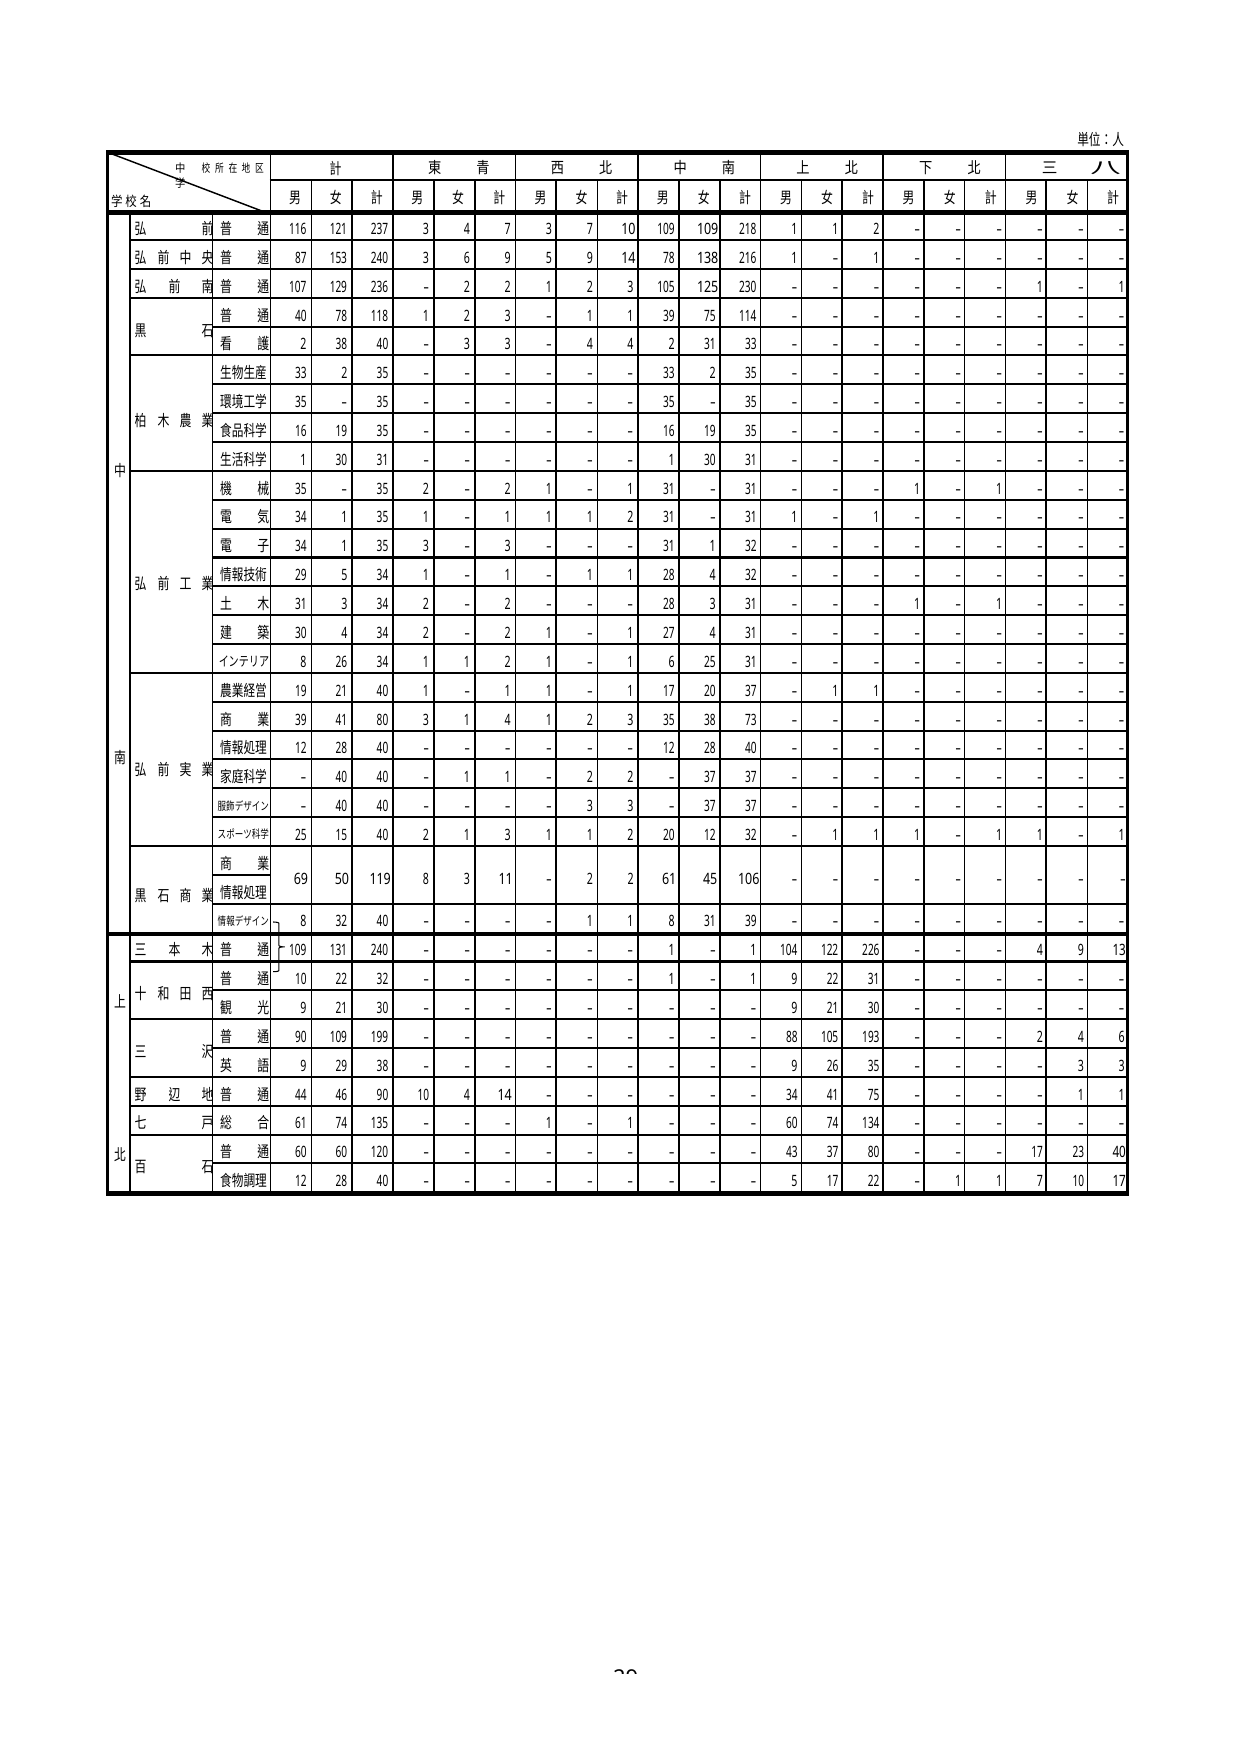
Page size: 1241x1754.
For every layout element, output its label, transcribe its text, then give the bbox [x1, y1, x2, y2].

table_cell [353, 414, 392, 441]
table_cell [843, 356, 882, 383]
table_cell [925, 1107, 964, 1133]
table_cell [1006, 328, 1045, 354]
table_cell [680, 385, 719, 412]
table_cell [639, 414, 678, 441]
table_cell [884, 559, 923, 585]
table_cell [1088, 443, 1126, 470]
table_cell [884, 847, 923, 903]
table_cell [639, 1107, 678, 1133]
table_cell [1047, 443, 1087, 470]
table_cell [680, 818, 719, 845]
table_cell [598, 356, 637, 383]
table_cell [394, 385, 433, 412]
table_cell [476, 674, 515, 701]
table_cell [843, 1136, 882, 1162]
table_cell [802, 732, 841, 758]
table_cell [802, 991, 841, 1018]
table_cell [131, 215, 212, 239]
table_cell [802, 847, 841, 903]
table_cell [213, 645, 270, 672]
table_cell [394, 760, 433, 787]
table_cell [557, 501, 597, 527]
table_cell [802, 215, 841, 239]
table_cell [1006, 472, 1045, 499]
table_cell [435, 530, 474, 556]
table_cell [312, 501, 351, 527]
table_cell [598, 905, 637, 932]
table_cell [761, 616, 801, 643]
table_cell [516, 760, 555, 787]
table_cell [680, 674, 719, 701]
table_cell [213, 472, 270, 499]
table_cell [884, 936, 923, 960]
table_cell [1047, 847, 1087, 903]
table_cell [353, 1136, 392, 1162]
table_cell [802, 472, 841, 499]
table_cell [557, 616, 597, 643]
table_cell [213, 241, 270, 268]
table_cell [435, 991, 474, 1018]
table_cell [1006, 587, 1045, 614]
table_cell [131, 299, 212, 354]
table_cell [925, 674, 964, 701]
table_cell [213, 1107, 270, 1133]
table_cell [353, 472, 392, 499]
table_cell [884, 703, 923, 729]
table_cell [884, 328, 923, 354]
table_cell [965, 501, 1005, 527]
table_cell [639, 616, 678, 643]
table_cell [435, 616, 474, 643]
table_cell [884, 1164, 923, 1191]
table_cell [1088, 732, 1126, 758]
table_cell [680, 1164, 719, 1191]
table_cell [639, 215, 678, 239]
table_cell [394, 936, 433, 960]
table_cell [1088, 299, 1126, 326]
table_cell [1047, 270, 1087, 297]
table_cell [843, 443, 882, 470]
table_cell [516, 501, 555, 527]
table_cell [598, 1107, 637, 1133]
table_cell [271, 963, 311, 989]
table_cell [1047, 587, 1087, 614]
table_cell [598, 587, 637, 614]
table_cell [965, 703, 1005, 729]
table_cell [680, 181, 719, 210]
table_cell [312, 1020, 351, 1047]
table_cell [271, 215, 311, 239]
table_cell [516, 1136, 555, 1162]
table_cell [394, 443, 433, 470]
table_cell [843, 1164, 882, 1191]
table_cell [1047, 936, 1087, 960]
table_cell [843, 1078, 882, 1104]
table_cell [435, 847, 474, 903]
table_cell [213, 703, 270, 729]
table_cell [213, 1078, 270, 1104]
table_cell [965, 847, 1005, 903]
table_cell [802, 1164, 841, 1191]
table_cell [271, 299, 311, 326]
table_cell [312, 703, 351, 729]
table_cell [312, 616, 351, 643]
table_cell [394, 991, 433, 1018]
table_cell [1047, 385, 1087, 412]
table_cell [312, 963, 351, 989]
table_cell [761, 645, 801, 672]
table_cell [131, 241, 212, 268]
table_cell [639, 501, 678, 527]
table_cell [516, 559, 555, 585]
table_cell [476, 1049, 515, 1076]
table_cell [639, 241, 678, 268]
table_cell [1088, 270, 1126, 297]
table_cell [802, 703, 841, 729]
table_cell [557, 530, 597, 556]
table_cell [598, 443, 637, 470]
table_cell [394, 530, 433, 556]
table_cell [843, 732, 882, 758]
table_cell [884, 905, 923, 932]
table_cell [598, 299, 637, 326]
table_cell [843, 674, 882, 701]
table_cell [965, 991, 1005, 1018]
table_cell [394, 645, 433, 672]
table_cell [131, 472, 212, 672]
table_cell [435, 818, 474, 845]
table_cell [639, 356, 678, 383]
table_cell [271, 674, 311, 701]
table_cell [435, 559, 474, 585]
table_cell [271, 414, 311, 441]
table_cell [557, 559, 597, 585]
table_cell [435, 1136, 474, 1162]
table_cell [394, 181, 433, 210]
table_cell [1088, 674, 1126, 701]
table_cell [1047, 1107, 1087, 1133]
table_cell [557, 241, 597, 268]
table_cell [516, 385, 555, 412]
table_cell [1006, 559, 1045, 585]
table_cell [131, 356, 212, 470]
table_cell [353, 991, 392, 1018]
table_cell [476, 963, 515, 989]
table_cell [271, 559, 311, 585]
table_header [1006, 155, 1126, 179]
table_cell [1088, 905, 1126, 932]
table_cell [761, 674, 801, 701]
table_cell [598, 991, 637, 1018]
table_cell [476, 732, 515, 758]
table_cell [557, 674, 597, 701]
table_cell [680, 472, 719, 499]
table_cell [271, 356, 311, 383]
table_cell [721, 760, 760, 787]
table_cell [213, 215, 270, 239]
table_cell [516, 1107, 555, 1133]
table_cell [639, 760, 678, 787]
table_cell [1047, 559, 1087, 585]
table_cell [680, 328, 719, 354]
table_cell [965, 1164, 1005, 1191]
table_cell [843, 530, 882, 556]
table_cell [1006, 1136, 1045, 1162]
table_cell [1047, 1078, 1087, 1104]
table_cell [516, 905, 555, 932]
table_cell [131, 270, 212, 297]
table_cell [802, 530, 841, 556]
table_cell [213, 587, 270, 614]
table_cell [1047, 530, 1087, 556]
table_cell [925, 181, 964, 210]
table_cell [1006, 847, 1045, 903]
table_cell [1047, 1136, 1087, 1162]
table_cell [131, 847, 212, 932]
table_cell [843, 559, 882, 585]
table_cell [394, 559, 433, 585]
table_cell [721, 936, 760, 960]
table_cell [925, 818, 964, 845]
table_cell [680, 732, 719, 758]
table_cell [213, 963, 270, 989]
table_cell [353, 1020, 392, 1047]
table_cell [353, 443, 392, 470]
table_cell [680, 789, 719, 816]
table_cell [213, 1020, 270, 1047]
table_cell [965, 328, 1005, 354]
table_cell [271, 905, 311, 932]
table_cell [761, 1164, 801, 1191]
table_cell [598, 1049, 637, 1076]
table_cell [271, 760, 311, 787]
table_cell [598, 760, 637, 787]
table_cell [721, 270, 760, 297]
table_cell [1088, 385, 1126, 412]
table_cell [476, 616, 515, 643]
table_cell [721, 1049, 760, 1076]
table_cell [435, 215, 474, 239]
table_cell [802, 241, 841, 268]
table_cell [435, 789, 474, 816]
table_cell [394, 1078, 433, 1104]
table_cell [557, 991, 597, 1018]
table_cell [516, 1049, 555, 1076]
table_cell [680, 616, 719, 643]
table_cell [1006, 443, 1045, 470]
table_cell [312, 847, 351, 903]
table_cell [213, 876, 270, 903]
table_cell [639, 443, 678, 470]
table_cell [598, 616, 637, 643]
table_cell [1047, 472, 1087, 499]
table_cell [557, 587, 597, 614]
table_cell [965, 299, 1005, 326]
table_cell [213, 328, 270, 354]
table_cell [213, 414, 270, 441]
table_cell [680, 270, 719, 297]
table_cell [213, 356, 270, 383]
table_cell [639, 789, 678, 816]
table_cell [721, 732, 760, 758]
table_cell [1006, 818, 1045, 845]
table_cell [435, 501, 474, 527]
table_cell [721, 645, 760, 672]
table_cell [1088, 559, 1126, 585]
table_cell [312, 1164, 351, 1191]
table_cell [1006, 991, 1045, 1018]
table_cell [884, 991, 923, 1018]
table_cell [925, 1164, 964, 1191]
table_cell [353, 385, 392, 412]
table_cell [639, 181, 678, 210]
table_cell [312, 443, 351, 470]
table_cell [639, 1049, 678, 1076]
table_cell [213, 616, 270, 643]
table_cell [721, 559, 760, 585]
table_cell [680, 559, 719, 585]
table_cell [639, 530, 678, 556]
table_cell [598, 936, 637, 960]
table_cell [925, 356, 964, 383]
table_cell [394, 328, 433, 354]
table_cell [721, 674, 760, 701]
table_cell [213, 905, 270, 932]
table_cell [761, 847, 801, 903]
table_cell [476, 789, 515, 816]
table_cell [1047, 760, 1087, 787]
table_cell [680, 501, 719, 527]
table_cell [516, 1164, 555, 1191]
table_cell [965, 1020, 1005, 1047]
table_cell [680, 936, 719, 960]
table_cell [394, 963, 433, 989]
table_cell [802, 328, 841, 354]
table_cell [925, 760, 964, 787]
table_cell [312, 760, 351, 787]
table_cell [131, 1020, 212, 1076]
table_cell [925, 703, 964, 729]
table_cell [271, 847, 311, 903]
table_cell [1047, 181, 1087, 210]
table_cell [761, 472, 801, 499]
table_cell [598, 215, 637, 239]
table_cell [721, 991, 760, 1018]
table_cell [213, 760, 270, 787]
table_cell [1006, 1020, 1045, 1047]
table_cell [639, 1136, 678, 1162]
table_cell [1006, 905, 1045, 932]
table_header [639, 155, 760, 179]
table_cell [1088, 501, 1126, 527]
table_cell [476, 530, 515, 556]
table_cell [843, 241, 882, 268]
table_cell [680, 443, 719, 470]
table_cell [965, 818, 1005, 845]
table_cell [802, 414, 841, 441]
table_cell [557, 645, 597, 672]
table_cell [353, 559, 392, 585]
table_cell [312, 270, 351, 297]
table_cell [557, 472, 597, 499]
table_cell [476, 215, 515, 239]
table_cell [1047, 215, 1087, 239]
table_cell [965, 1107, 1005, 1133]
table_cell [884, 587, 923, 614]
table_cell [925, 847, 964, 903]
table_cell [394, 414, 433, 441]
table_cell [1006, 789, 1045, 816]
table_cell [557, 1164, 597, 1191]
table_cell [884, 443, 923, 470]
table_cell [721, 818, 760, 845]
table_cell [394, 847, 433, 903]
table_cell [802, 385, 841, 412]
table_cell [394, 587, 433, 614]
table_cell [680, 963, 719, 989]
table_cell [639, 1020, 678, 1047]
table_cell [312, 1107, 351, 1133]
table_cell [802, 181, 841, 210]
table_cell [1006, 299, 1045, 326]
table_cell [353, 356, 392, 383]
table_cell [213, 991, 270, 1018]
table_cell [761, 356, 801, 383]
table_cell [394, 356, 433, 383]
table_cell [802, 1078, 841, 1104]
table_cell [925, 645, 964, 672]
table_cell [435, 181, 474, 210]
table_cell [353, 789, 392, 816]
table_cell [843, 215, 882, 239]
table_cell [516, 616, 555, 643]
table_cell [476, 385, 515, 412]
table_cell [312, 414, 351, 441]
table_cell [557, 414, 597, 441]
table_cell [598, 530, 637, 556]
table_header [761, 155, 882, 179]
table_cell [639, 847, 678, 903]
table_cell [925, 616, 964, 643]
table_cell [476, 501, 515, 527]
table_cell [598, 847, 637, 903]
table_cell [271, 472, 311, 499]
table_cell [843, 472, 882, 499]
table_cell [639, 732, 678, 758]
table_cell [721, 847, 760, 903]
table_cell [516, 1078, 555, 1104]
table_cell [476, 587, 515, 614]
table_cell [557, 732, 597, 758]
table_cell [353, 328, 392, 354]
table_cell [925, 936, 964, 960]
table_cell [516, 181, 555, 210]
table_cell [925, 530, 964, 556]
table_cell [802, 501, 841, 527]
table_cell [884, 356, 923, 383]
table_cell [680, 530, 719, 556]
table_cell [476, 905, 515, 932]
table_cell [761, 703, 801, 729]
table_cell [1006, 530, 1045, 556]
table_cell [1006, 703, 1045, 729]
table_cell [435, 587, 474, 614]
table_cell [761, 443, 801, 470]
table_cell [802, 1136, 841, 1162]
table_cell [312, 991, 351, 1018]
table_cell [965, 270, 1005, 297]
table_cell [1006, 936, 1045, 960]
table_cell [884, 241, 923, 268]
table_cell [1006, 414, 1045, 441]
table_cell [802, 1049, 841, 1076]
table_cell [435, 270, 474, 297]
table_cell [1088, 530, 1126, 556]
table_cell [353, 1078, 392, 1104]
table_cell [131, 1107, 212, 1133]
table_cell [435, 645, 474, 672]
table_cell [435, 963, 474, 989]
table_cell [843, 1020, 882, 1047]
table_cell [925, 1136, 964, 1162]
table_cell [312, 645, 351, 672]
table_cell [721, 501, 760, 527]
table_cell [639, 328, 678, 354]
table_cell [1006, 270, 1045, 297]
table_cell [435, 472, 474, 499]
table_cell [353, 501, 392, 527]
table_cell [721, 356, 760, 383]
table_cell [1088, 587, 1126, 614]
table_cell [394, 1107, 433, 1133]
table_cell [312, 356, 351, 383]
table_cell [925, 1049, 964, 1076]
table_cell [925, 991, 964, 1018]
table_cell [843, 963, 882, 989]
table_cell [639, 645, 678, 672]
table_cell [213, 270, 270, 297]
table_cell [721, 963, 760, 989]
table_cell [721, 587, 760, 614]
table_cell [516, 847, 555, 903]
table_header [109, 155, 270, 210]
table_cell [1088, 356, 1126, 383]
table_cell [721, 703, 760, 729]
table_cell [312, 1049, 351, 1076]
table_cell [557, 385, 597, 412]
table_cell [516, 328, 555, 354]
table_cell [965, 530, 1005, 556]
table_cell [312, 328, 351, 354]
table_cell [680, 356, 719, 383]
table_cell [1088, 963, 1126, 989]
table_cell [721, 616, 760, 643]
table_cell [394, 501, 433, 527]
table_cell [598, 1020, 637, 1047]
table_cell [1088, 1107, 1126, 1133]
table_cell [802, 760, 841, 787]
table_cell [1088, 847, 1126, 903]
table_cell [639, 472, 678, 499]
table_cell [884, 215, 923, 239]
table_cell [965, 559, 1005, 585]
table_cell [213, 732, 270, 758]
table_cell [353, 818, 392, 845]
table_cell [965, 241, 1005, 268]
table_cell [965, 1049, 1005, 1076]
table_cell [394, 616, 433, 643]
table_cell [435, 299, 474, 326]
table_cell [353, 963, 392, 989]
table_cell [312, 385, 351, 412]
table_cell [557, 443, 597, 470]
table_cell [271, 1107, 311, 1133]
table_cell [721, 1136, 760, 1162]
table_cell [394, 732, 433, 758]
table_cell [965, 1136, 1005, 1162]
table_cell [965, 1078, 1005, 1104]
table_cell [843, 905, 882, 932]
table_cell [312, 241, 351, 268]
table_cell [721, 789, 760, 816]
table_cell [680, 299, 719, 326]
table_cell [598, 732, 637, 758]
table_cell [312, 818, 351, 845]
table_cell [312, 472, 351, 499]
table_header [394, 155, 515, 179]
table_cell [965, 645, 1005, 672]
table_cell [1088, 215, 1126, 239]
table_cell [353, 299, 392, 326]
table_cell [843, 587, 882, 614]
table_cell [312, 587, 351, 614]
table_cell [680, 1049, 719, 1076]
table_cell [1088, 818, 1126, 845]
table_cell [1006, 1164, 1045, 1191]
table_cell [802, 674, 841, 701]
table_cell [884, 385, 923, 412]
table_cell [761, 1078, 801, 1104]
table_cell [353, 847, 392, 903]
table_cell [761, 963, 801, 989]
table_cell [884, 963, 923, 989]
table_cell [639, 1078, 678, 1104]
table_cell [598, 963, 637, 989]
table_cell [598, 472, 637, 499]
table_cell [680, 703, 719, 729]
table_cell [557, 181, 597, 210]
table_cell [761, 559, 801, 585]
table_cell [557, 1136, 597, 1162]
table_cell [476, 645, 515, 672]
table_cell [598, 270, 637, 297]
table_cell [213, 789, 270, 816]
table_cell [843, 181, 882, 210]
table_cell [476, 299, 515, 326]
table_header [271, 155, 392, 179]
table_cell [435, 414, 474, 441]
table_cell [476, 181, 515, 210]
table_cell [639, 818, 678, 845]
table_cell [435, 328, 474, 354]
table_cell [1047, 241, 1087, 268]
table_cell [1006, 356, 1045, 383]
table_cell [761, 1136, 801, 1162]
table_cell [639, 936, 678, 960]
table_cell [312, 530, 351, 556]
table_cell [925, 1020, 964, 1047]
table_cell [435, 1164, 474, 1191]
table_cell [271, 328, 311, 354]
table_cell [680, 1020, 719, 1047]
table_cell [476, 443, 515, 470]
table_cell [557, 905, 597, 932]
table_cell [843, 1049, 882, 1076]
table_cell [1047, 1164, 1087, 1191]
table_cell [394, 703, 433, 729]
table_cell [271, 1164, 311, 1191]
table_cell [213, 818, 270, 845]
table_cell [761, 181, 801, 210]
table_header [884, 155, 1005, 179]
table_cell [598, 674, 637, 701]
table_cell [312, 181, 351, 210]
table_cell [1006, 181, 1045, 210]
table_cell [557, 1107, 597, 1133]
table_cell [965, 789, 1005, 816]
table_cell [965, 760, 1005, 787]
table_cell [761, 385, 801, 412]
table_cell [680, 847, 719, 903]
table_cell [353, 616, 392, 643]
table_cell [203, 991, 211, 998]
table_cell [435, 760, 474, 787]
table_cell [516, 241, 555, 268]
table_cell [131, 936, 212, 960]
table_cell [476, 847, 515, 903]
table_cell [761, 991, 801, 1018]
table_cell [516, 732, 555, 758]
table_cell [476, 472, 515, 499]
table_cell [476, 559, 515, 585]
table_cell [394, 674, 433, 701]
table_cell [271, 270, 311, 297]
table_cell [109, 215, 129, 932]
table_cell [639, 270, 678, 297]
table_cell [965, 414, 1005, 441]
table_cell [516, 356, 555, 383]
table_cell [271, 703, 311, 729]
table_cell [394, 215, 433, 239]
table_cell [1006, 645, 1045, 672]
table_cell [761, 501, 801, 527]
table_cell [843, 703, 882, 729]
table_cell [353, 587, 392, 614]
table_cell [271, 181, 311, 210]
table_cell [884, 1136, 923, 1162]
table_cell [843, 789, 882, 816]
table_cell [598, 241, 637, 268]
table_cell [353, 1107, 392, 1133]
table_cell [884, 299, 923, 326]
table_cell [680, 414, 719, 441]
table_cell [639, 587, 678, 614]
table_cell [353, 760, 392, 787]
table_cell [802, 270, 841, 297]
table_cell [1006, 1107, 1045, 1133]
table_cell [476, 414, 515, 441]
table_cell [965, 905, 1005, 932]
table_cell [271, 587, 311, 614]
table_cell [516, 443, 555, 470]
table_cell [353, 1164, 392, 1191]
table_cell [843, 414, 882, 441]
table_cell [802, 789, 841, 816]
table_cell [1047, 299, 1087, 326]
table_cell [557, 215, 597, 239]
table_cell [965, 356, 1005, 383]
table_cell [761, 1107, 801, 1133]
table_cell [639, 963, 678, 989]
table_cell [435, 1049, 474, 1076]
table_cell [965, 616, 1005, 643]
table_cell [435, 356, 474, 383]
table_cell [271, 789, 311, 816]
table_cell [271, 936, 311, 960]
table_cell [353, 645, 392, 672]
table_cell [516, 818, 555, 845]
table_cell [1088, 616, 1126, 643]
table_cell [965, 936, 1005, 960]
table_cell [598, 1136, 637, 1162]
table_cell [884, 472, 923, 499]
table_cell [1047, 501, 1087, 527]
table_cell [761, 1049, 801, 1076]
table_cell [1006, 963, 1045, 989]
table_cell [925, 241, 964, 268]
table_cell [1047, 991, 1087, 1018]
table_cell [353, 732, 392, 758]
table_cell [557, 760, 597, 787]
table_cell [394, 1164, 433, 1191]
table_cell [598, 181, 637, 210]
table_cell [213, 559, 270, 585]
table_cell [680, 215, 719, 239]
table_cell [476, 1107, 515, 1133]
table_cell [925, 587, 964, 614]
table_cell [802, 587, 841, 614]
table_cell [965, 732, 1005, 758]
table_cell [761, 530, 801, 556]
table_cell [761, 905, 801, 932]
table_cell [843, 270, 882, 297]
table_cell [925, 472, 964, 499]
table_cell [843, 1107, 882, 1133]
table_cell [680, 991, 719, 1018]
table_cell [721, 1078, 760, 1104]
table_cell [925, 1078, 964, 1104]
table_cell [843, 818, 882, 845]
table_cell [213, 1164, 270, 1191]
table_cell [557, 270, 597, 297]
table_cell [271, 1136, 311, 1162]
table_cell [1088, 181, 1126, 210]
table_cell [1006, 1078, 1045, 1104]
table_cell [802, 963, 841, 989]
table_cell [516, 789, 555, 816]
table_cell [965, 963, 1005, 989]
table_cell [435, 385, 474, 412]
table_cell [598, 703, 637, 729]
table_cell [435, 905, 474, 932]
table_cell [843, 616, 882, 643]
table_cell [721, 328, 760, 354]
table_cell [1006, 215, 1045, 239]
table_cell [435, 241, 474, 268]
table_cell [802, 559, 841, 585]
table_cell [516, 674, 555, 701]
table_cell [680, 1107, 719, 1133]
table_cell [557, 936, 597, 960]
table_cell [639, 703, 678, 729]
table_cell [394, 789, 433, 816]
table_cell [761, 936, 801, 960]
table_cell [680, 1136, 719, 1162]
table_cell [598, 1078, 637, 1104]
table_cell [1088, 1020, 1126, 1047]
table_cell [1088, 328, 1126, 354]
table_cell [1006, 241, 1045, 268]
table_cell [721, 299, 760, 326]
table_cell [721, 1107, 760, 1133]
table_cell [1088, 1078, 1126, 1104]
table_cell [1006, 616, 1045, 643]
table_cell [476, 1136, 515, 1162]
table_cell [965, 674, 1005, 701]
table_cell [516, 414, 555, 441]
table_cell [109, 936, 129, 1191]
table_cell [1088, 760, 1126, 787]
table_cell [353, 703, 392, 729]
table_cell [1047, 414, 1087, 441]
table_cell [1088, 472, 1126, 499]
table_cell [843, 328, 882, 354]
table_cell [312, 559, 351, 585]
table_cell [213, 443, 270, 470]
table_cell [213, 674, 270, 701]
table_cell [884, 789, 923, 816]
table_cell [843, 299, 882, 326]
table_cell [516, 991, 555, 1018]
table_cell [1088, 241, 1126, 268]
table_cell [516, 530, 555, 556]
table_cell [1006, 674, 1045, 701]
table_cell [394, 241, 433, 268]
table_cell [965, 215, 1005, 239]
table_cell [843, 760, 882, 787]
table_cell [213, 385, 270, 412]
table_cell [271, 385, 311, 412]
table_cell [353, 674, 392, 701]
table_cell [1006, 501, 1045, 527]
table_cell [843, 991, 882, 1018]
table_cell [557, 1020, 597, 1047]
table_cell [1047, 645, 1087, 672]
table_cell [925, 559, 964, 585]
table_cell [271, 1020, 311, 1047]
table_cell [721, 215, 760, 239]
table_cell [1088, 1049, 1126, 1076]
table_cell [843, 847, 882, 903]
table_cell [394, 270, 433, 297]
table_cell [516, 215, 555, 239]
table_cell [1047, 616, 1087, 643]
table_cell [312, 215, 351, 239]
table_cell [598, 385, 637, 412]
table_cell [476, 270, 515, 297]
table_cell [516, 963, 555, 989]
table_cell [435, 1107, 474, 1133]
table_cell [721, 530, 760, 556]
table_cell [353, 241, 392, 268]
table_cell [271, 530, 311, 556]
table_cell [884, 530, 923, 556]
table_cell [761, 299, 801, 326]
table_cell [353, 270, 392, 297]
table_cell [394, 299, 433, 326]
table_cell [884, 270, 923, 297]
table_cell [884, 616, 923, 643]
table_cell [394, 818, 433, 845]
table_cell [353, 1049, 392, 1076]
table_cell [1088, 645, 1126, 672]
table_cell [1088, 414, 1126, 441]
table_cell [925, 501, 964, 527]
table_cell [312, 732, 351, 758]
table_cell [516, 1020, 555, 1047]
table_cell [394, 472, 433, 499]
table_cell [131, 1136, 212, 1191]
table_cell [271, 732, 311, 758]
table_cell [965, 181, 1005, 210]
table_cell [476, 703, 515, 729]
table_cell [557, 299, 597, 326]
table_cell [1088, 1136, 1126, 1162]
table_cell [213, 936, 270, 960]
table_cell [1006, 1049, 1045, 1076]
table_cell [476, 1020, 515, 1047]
text 単位：人 [94, 129, 1124, 150]
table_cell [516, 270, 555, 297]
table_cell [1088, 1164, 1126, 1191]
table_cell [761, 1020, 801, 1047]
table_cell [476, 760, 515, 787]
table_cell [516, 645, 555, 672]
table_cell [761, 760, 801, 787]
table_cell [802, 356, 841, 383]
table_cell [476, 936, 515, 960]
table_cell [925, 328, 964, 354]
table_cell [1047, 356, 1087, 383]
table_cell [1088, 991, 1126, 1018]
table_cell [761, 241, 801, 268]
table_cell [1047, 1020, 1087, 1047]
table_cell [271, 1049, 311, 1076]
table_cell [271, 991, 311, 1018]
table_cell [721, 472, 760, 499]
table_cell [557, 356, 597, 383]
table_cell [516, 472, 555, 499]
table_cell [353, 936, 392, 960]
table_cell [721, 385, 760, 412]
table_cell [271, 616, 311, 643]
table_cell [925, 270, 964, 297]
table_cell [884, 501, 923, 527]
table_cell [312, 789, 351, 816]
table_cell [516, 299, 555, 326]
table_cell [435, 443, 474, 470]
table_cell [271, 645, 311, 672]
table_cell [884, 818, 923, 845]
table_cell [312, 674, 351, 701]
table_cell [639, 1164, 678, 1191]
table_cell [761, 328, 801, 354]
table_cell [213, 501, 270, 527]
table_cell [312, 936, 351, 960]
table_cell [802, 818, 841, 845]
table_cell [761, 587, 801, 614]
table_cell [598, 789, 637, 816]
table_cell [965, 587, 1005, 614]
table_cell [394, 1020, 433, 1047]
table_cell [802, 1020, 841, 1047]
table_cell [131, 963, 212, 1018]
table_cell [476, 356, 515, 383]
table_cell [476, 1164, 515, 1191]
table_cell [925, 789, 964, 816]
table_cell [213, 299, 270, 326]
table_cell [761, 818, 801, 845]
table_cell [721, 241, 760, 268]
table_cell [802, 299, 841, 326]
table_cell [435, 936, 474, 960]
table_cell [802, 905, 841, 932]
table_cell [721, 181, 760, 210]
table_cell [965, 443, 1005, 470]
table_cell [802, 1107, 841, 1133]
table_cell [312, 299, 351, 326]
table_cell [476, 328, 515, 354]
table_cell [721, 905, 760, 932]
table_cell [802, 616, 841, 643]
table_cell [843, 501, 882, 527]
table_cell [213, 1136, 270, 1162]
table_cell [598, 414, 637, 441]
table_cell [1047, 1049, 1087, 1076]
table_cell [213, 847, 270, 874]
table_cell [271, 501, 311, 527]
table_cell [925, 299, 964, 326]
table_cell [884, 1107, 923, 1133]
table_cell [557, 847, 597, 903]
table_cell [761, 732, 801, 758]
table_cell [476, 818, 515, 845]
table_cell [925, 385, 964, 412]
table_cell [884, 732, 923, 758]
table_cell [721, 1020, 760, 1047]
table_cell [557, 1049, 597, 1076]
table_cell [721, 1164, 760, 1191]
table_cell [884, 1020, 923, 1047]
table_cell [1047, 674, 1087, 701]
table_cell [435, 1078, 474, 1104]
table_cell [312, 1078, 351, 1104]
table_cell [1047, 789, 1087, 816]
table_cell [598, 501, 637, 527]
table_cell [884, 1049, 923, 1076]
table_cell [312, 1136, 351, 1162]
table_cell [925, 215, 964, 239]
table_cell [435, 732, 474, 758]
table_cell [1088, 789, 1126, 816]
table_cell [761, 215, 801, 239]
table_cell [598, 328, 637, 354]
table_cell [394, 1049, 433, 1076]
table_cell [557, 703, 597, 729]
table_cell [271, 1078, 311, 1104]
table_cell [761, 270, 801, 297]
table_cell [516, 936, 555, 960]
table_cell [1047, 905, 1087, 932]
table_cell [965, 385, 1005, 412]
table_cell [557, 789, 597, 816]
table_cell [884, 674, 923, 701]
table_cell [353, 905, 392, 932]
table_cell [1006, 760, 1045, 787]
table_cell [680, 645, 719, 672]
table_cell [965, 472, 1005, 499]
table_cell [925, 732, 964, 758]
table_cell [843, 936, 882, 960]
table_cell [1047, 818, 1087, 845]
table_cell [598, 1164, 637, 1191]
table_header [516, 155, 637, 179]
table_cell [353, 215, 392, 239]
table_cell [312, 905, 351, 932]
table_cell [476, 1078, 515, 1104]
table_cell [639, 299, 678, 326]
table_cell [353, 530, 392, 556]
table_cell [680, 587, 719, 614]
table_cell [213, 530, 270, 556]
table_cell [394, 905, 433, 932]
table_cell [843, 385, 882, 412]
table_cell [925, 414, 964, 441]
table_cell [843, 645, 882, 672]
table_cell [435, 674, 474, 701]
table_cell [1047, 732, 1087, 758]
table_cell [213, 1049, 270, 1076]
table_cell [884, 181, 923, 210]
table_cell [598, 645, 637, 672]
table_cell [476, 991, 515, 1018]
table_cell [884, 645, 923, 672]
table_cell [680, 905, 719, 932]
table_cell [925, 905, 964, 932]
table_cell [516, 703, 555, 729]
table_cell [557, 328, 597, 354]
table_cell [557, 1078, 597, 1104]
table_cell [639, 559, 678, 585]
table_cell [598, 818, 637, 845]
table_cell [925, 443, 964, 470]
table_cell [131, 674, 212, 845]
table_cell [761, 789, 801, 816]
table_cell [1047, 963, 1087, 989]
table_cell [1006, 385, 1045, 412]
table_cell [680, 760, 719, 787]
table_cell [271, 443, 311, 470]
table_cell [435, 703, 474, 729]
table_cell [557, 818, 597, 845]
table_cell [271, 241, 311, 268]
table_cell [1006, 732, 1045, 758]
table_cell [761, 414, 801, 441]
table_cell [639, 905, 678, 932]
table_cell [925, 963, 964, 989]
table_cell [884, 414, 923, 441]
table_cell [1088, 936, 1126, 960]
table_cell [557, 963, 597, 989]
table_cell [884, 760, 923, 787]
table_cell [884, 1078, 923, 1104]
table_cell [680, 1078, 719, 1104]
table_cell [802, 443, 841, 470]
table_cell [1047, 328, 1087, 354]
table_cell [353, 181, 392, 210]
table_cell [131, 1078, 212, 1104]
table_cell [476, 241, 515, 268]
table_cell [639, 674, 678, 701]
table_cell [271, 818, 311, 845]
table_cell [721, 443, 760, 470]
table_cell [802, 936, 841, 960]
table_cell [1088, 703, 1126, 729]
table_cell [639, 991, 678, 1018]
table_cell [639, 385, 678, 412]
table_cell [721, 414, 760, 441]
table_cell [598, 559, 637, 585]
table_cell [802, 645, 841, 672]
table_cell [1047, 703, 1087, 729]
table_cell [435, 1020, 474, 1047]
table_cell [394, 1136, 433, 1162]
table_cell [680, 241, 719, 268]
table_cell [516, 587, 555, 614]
